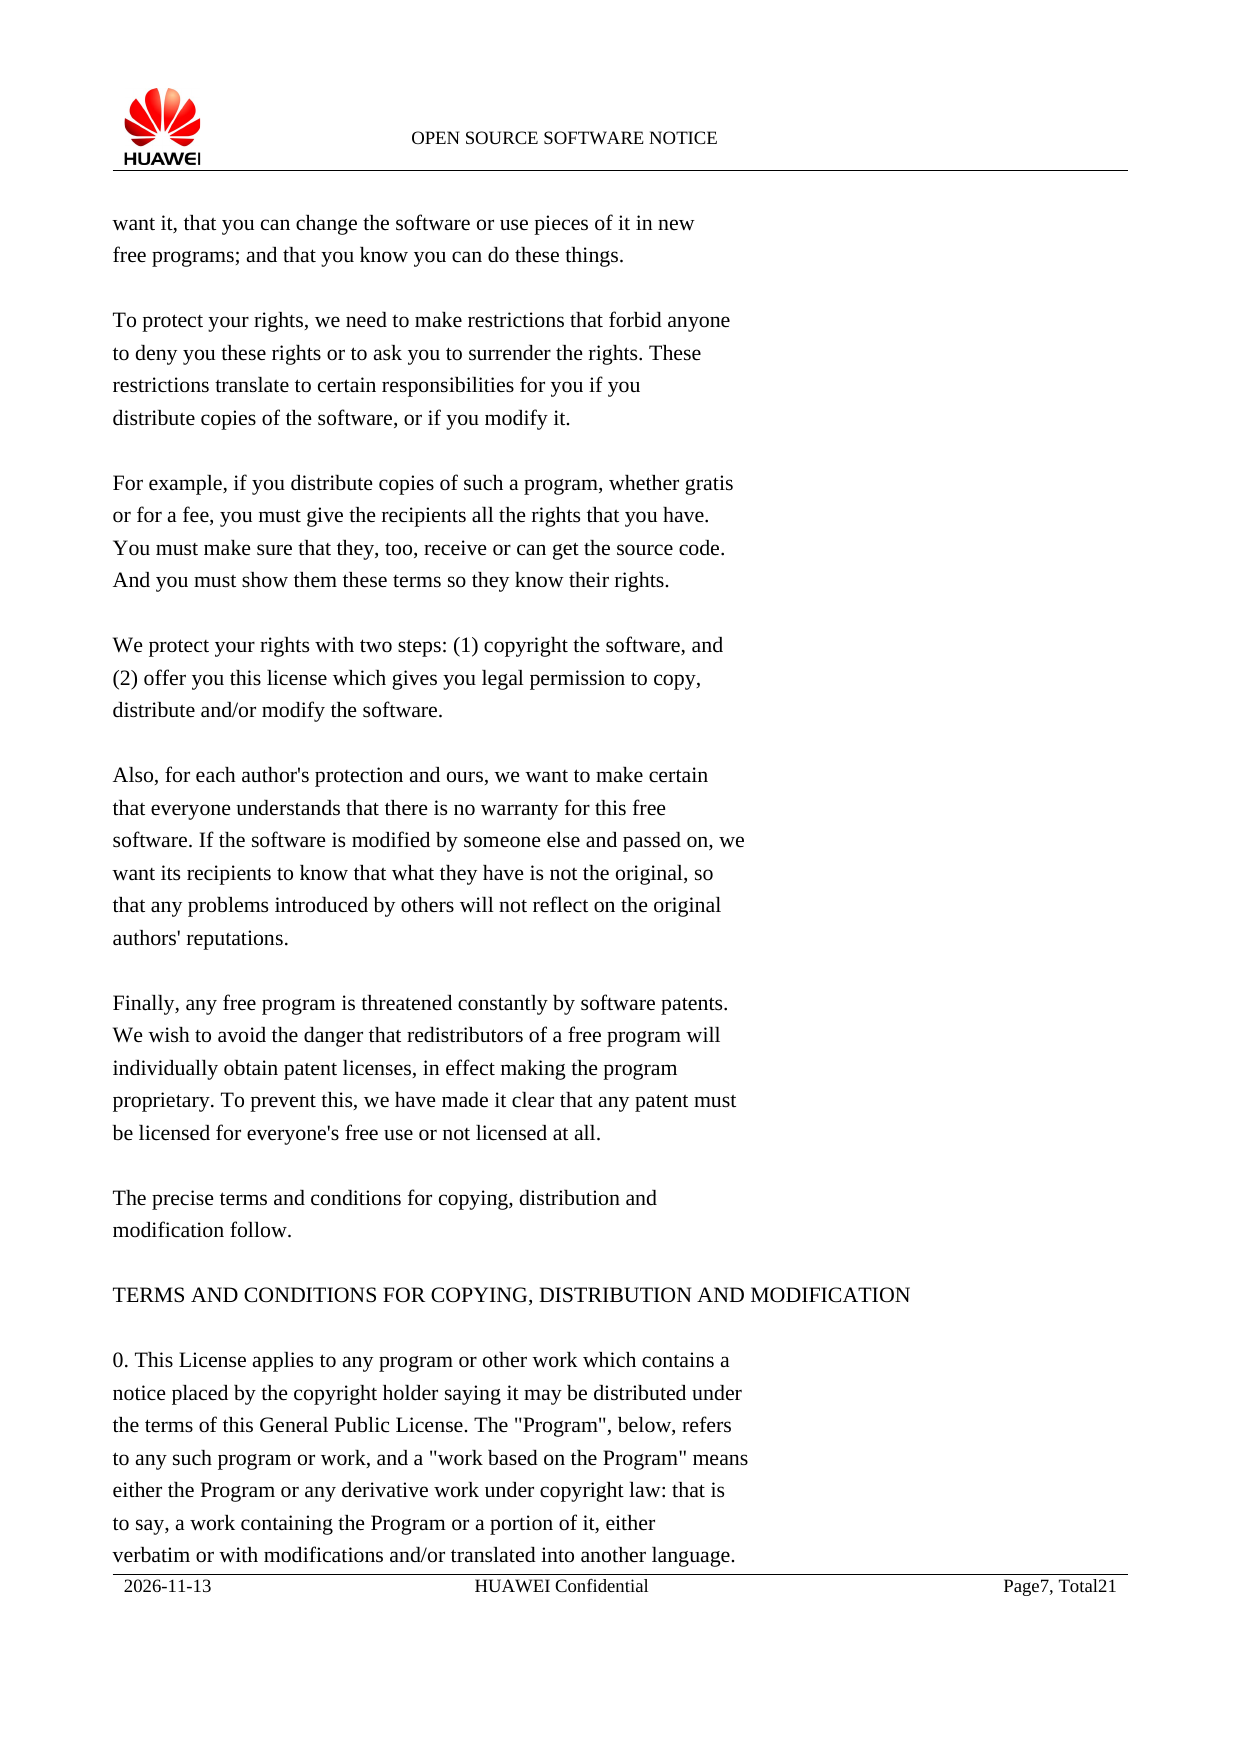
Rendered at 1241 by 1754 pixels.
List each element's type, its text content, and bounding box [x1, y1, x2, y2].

picture [124, 88, 201, 165]
